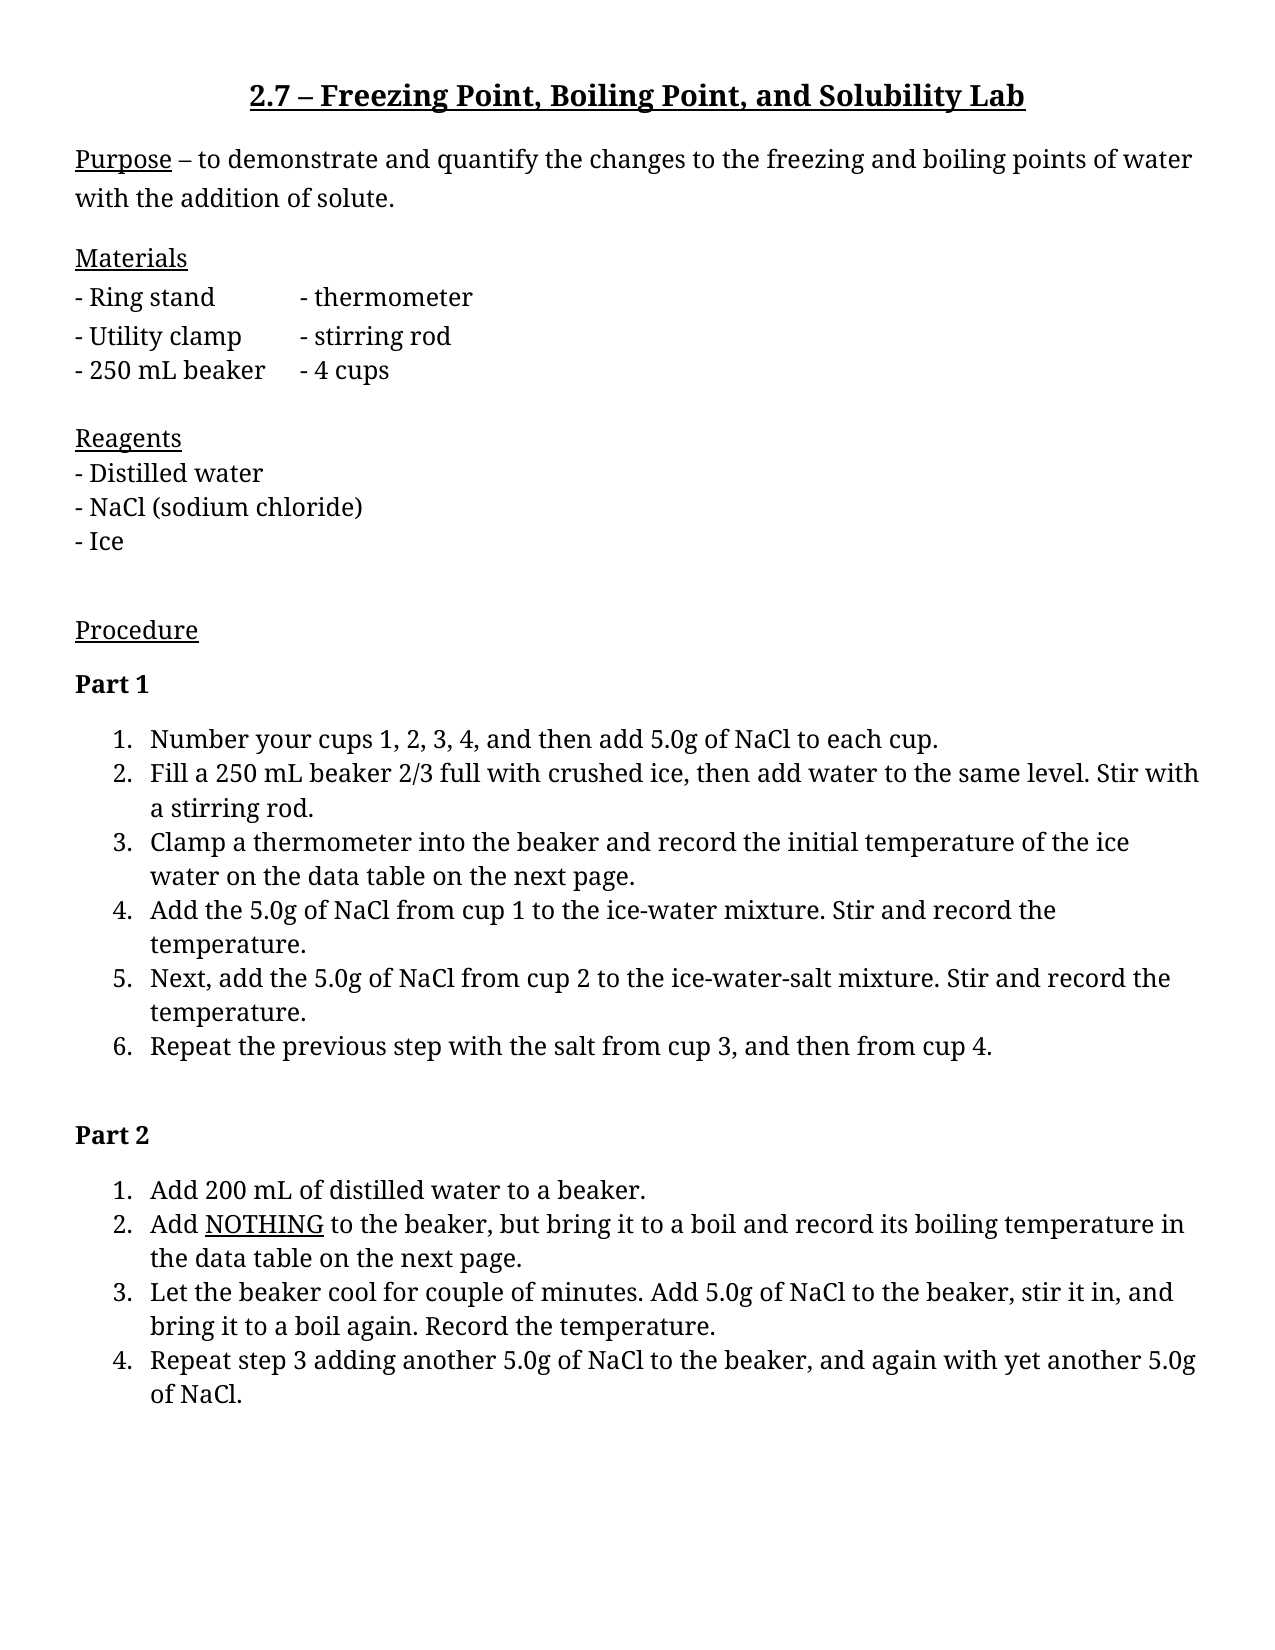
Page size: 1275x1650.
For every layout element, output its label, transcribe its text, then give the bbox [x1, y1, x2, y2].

list Repeat step 3 adding another 5.0g of NaCl to the beaker, and again with yet another 5.0g of NaCl. [112, 1343, 1200, 1411]
text - 250 mL beaker - 4 cups [75, 353, 1200, 387]
text 2.7 – Freezing Point, Boiling Point, and Solubility Lab [75, 75, 1200, 115]
text - Utility clamp - stirring rod [75, 319, 1200, 353]
text Purpose – to demonstrate and quantify the changes to the freezing and boiling points of water with the addition of solute. [75, 141, 1200, 215]
list Fill a 250 mL beaker 2/3 full with crushed ice, then add water to the same level. Stir with a stirring rod. [112, 756, 1200, 824]
list Clamp a thermometer into the beaker and record the initial temperature of the ice water on the data table on the next page. [112, 824, 1200, 892]
text Materials [75, 241, 1200, 275]
list Repeat the previous step with the salt from cup 3, and then from cup 4. [112, 1029, 1200, 1063]
list Add 200 mL of distilled water to a beaker. [112, 1172, 1200, 1207]
list Number your cups 1, 2, 3, 4, and then add 5.0g of NaCl to each cup. [112, 722, 1200, 756]
list Next, add the 5.0g of NaCl from cup 2 to the ice-water-salt mixture. Stir and record the temperature. [112, 961, 1200, 1029]
list Add NOTHING to the beaker, but bring it to a boil and record its boiling temperature in the data table on the next page. [112, 1207, 1200, 1275]
text - Ring stand - thermometer [75, 280, 1200, 314]
text - Distilled water [75, 455, 1200, 489]
text Procedure [75, 612, 1200, 646]
text - NaCl (sodium chloride) [75, 489, 1200, 523]
text - Ice [75, 523, 1200, 557]
list Let the beaker cool for couple of minutes. Add 5.0g of NaCl to the beaker, stir it in, and bring it to a boil again. Record the temperature. [112, 1275, 1200, 1343]
list Add the 5.0g of NaCl from cup 1 to the ice-water mixture. Stir and record the temperature. [112, 892, 1200, 961]
text Part 1 [75, 667, 1200, 701]
text Part 2 [75, 1118, 1200, 1152]
text Reagents [75, 421, 1200, 455]
